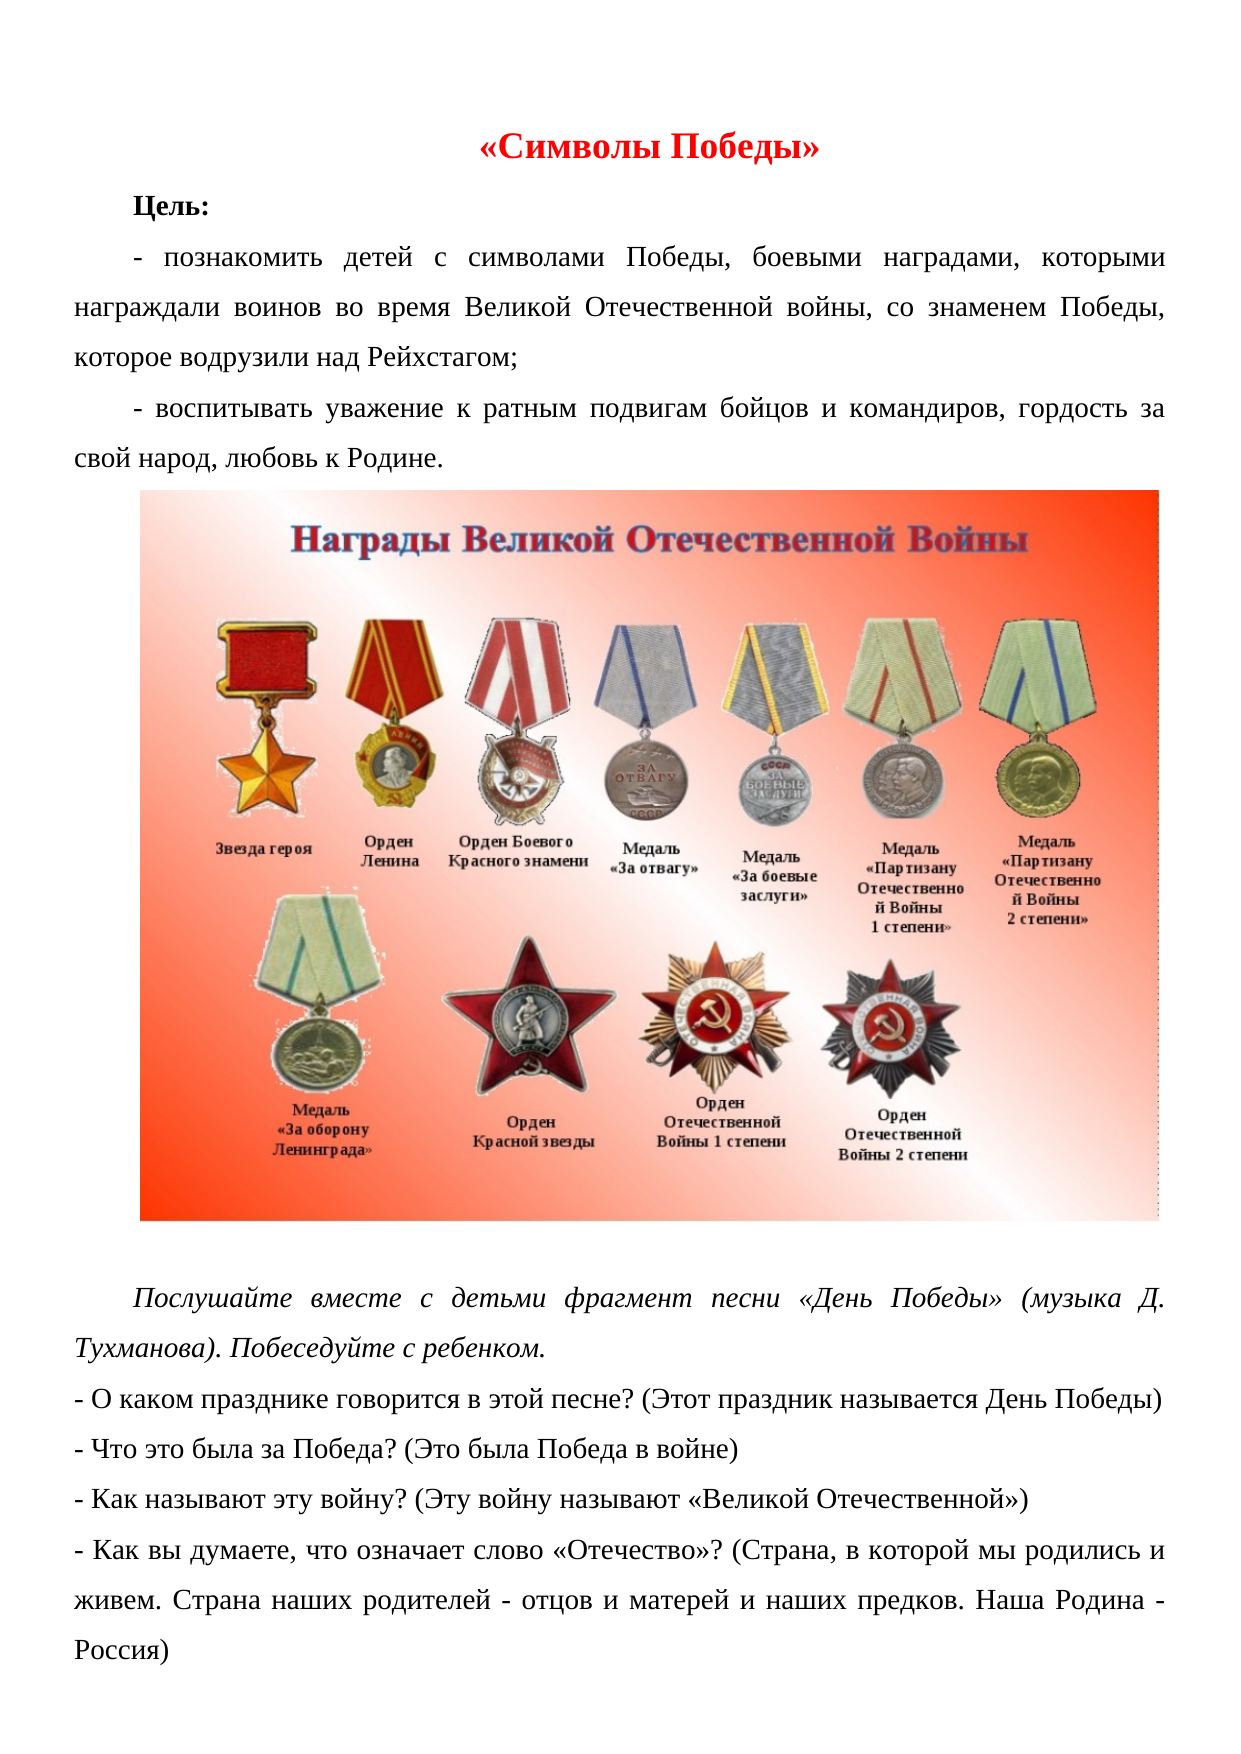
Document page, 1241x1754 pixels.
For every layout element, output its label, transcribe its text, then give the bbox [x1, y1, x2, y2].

text Цель: [74, 188, 1166, 222]
text - воспитывать уважение к ратным подвигам бойцов и командиров, гордость за свой народ, любовь к Родине. [74, 390, 1166, 473]
text - О каком празднике говорится в этой песне? (Этот праздник называется День Победы) [74, 1381, 1166, 1414]
text - Как вы думаете, что означает слово «Отечество»? (Страна, в которой мы родились и живем. Страна наших родителей - отцов и матерей и наших предков. Наша Родина - Россия) [74, 1532, 1166, 1666]
text Послушайте вместе с детьми фрагмент песни «День Победы» (музыка Д. Тухманова). Побеседуйте с ребенком. [74, 1280, 1166, 1364]
text - Что это была за Победа? (Это была Победа в войне) [74, 1431, 1166, 1465]
text «Символы Победы» [74, 124, 1166, 167]
text - Как называют эту войну? (Эту войну называют «Великой Отечественной») [74, 1482, 1166, 1515]
text - познакомить детей с символами Победы, боевыми наградами, которыми награждали воинов во время Великой Отечественной войны, со знаменем Победы, которое водрузили над Рейхстагом; [74, 239, 1166, 373]
picture [140, 490, 1160, 1222]
